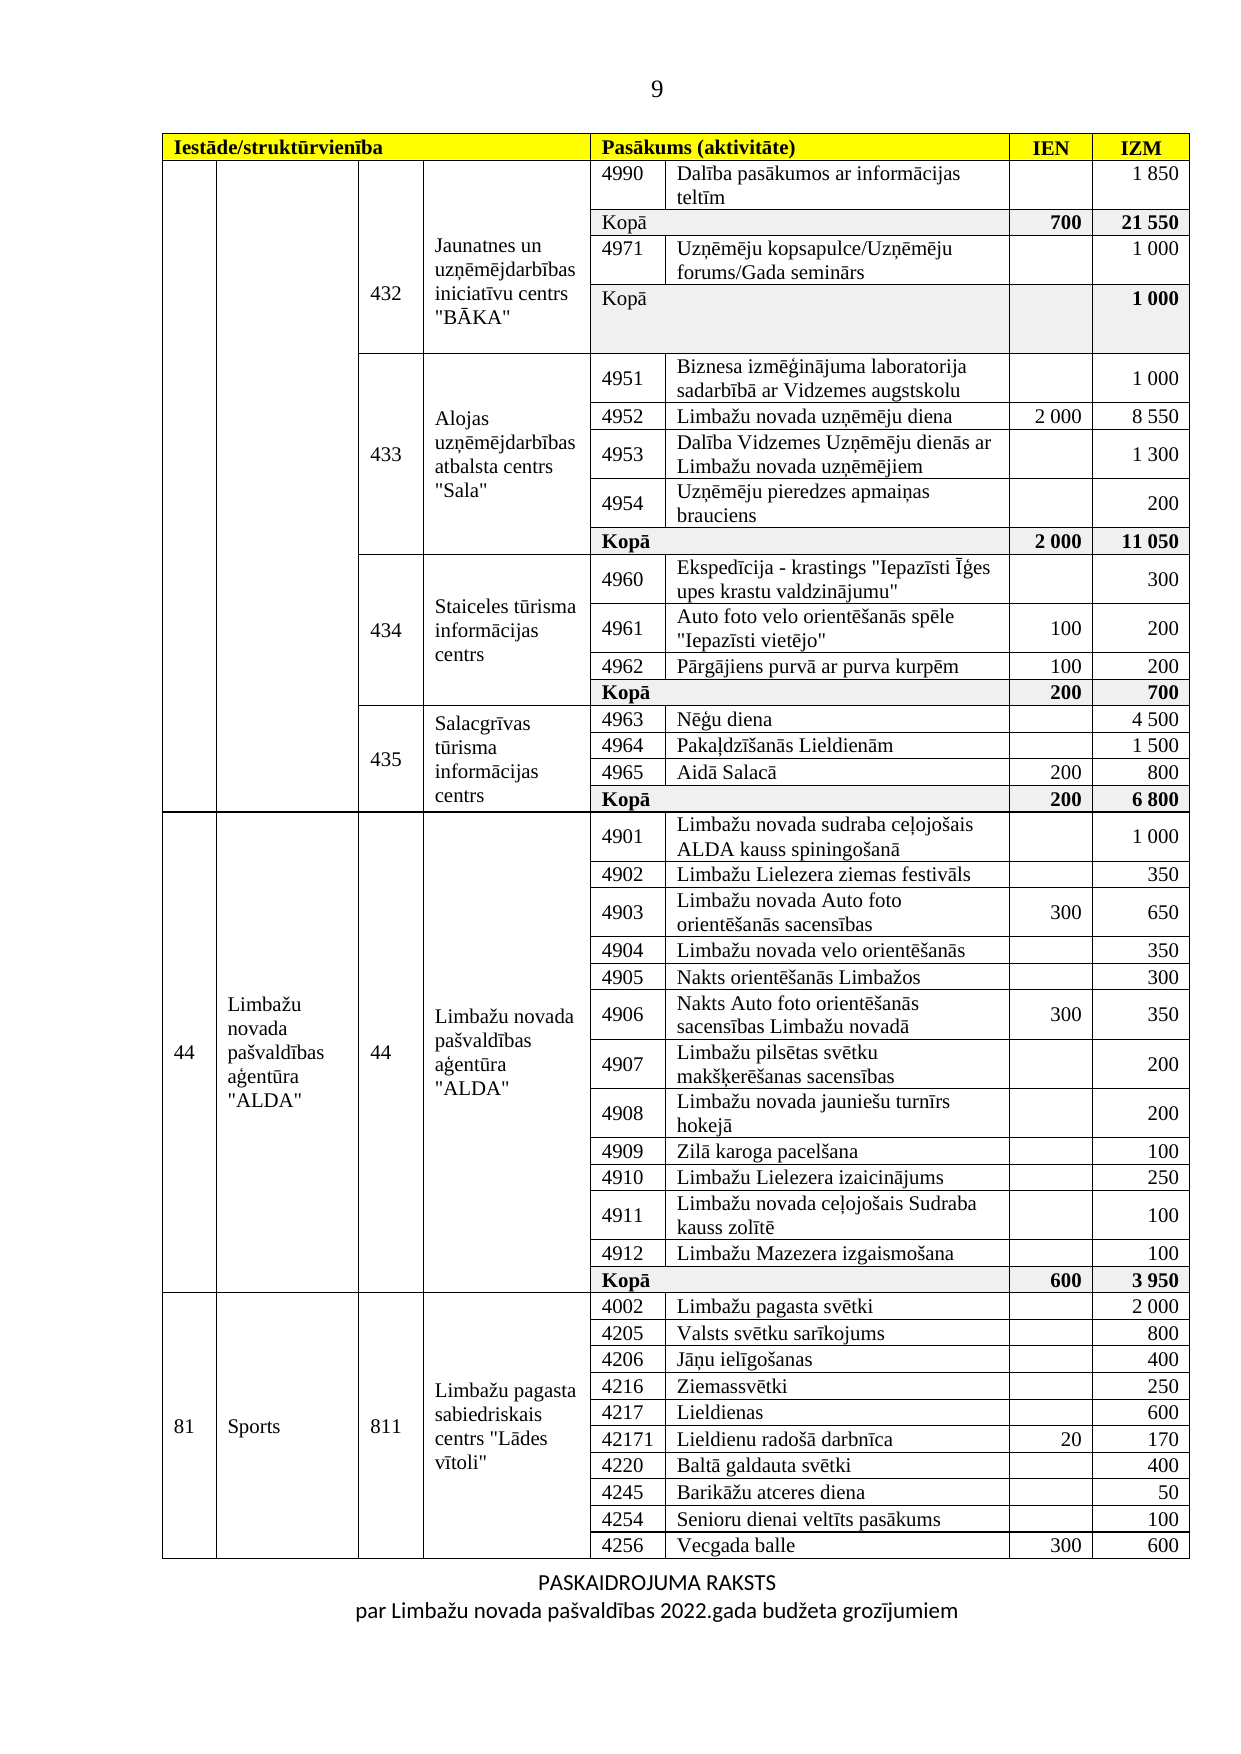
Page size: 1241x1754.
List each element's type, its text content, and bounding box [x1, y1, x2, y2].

table_cell [1010, 236, 1092, 284]
table_cell 3 950 [1093, 1267, 1189, 1292]
table_cell 4901 [591, 813, 665, 861]
table_cell Limbažu pagasta sabiedriskais centrs "Lādes vītoli" [424, 1293, 590, 1558]
table_cell 600 [1093, 1400, 1189, 1425]
table_cell 20 [1010, 1426, 1092, 1452]
table_cell 1 000 [1093, 285, 1189, 353]
table_cell Jāņu ielīgošanas [666, 1346, 1009, 1372]
table_cell Limbažu novada velo orientēšanās [666, 937, 1009, 963]
table_cell Auto foto velo orientēšanās spēle "Iepazīsti vietējo" [666, 604, 1009, 652]
table_cell Nakts Auto foto orientēšanās sacensības Limbažu novadā [666, 990, 1009, 1038]
table_cell 2 000 [1010, 403, 1092, 429]
table_cell Staiceles tūrisma informācijas centrs [424, 555, 590, 705]
table_header IEN [1010, 134, 1092, 159]
table_cell 100 [1010, 653, 1092, 678]
table_cell Uzņēmēju pieredzes apmaiņas brauciens [666, 479, 1009, 527]
table_cell 100 [1093, 1138, 1189, 1163]
table_cell Nēģu diena [666, 706, 1009, 732]
table_cell Lieldienu radošā darbnīca [666, 1426, 1009, 1452]
table_cell 300 [1010, 1533, 1092, 1558]
table_cell 2 000 [1093, 1293, 1189, 1319]
table_cell Kopā [591, 1267, 1009, 1292]
table_cell Limbažu novada pašvaldības aģentūra "ALDA" [424, 813, 590, 1292]
table_cell [1010, 733, 1092, 758]
table_cell [1010, 1191, 1092, 1239]
table_cell 4205 [591, 1320, 665, 1345]
table_cell 1 000 [1093, 354, 1189, 402]
table_cell 100 [1093, 1506, 1189, 1531]
table_cell 4216 [591, 1373, 665, 1398]
table_cell 4952 [591, 403, 665, 429]
table_cell 200 [1093, 479, 1189, 527]
table_cell 170 [1093, 1426, 1189, 1452]
table_cell [1010, 1320, 1092, 1345]
table_cell Kopā [591, 786, 1009, 811]
table_cell [1010, 1479, 1092, 1505]
table_cell Limbažu novada pašvaldības aģentūra "ALDA" [217, 813, 358, 1292]
table_cell Limbažu Lielezera ziemas festivāls [666, 862, 1009, 887]
table_cell Pārgājiens purvā ar purva kurpēm [666, 653, 1009, 678]
table_cell [1010, 1089, 1092, 1137]
table_cell Limbažu Lielezera izaicinājums [666, 1165, 1009, 1190]
table_cell 4961 [591, 604, 665, 652]
table_cell [1010, 1165, 1092, 1190]
table_cell 200 [1093, 1040, 1189, 1088]
table_cell Zilā karoga pacelšana [666, 1138, 1009, 1163]
table_cell Limbažu novada sudraba ceļojošais ALDA kauss spiningošanā [666, 813, 1009, 861]
table_cell [1010, 479, 1092, 527]
table_cell 600 [1010, 1267, 1092, 1292]
table_cell 200 [1093, 604, 1189, 652]
table_cell [1010, 706, 1092, 732]
table_cell 4906 [591, 990, 665, 1038]
table_cell [1010, 964, 1092, 989]
table_cell Limbažu novada uzņēmēju diena [666, 403, 1009, 429]
table_cell 8 550 [1093, 403, 1189, 429]
table_cell 350 [1093, 862, 1189, 887]
table_cell 4903 [591, 888, 665, 936]
table_cell Kopā [591, 680, 1009, 705]
table_cell 100 [1093, 1191, 1189, 1239]
table_cell 250 [1093, 1373, 1189, 1398]
table_cell 1 000 [1093, 813, 1189, 861]
table_cell [1010, 430, 1092, 478]
table_cell 800 [1093, 759, 1189, 785]
table_cell 200 [1010, 759, 1092, 785]
table_cell 700 [1010, 210, 1092, 235]
table_cell 650 [1093, 888, 1189, 936]
table_cell Kopā [591, 528, 1009, 554]
table_cell Limbažu novada ceļojošais Sudraba kauss zolītē [666, 1191, 1009, 1239]
table_cell Limbažu pilsētas svētku makšķerēšanas sacensības [666, 1040, 1009, 1088]
table_cell Limbažu Mazezera izgaismošana [666, 1240, 1009, 1266]
table_cell [1010, 354, 1092, 402]
table_cell [1010, 555, 1092, 603]
table_cell 100 [1093, 1240, 1189, 1266]
table_cell 1 300 [1093, 430, 1189, 478]
table_cell Biznesa izmēģinājuma laboratorija sadarbībā ar Vidzemes augstskolu [666, 354, 1009, 402]
table_header Pasākums (aktivitāte) [591, 134, 1009, 159]
table_cell [1010, 813, 1092, 861]
table_cell 4912 [591, 1240, 665, 1266]
table_cell Ekspedīcija - krastings "Iepazīsti Īģes upes krastu valdzinājumu" [666, 555, 1009, 603]
table_cell Vecgada balle [666, 1533, 1009, 1558]
table_cell 300 [1010, 888, 1092, 936]
table_cell [1010, 1293, 1092, 1319]
table_cell Limbažu pagasta svētki [666, 1293, 1009, 1319]
table_cell 4911 [591, 1191, 665, 1239]
table_cell 600 [1093, 1533, 1189, 1558]
table_cell [1010, 1240, 1092, 1266]
table_cell Senioru dienai veltīts pasākums [666, 1506, 1009, 1531]
table_cell Nakts orientēšanās Limbažos [666, 964, 1009, 989]
table_cell 4954 [591, 479, 665, 527]
table_cell 44 [163, 813, 216, 1292]
table_cell [1010, 1373, 1092, 1398]
table_cell Baltā galdauta svētki [666, 1453, 1009, 1478]
table_cell 21 550 [1093, 210, 1189, 235]
table_cell 200 [1010, 680, 1092, 705]
table_cell Pakaļdzīšanās Lieldienām [666, 733, 1009, 758]
table_cell 2 000 [1010, 528, 1092, 554]
table_cell 800 [1093, 1320, 1189, 1345]
table_cell Alojas uzņēmējdarbības atbalsta centrs "Sala" [424, 354, 590, 554]
table_cell Kopā [591, 210, 1009, 235]
table_cell 4908 [591, 1089, 665, 1137]
table_cell 44 [359, 813, 423, 1292]
table_cell Uzņēmēju kopsapulce/Uzņēmēju forums/Gada seminārs [666, 236, 1009, 284]
table_cell Limbažu novada Auto foto orientēšanās sacensības [666, 888, 1009, 936]
table_cell 50 [1093, 1479, 1189, 1505]
table_cell 200 [1093, 1089, 1189, 1137]
table_cell 4953 [591, 430, 665, 478]
table_cell 4905 [591, 964, 665, 989]
table_cell 4902 [591, 862, 665, 887]
table_cell 811 [359, 1293, 423, 1558]
table_cell 300 [1093, 964, 1189, 989]
table_cell 4960 [591, 555, 665, 603]
table_cell Limbažu novada jauniešu turnīrs hokejā [666, 1089, 1009, 1137]
table_cell 4245 [591, 1479, 665, 1505]
table_cell 200 [1093, 653, 1189, 678]
table_cell Lieldienas [666, 1400, 1009, 1425]
table_cell Salacgrīvas tūrisma informācijas centrs [424, 706, 590, 811]
table_cell 4965 [591, 759, 665, 785]
table_header IZM [1093, 134, 1189, 159]
table_cell [1010, 1346, 1092, 1372]
table_cell [1010, 1040, 1092, 1088]
table_cell 4002 [591, 1293, 665, 1319]
table_cell Aidā Salacā [666, 759, 1009, 785]
table_cell 4220 [591, 1453, 665, 1478]
table_cell Kopā [591, 285, 1009, 353]
table_cell Barikāžu atceres diena [666, 1479, 1009, 1505]
table_cell 434 [359, 555, 423, 705]
table_cell 81 [163, 1293, 216, 1558]
table_cell 4964 [591, 733, 665, 758]
table_cell 4962 [591, 653, 665, 678]
table_cell [1010, 285, 1092, 353]
table_cell Valsts svētku sarīkojums [666, 1320, 1009, 1345]
table_cell 6 800 [1093, 786, 1189, 811]
table_cell Ziemassvētki [666, 1373, 1009, 1398]
table_cell 4971 [591, 236, 665, 284]
table_cell 4990 [591, 161, 665, 209]
table_cell 4910 [591, 1165, 665, 1190]
table_cell [1010, 862, 1092, 887]
table_cell 400 [1093, 1453, 1189, 1478]
table_cell 4909 [591, 1138, 665, 1163]
table_cell 400 [1093, 1346, 1189, 1372]
table_cell 250 [1093, 1165, 1189, 1190]
table_header Iestāde/struktūrvienība [163, 134, 590, 159]
table_cell 4217 [591, 1400, 665, 1425]
table_cell 4254 [591, 1506, 665, 1531]
table_cell [1010, 1400, 1092, 1425]
table_cell 1 850 [1093, 161, 1189, 209]
table_cell 4904 [591, 937, 665, 963]
table_cell 4963 [591, 706, 665, 732]
table_cell 350 [1093, 937, 1189, 963]
table_cell [1010, 937, 1092, 963]
table_cell 42171 [591, 1426, 665, 1452]
table_cell 100 [1010, 604, 1092, 652]
table_cell 300 [1093, 555, 1189, 603]
table_cell Dalība pasākumos ar informācijas teltīm [666, 161, 1009, 209]
table_cell 350 [1093, 990, 1189, 1038]
table_cell Dalība Vidzemes Uzņēmēju dienās ar Limbažu novada uzņēmējiem [666, 430, 1009, 478]
table_cell 1 000 [1093, 236, 1189, 284]
table_cell 4907 [591, 1040, 665, 1088]
table_cell 11 050 [1093, 528, 1189, 554]
table_cell 4256 [591, 1533, 665, 1558]
table_cell 433 [359, 354, 423, 554]
table_cell 300 [1010, 990, 1092, 1038]
table_cell 700 [1093, 680, 1189, 705]
table_cell 4206 [591, 1346, 665, 1372]
table_cell 435 [359, 706, 423, 811]
table_cell [1010, 1138, 1092, 1163]
table_cell 4951 [591, 354, 665, 402]
table_cell 1 500 [1093, 733, 1189, 758]
table_cell 200 [1010, 786, 1092, 811]
table_cell [1010, 161, 1092, 209]
table_cell [1010, 1506, 1092, 1531]
table_cell 4 500 [1093, 706, 1189, 732]
table_cell Sports [217, 1293, 358, 1558]
table_cell [1010, 1453, 1092, 1478]
